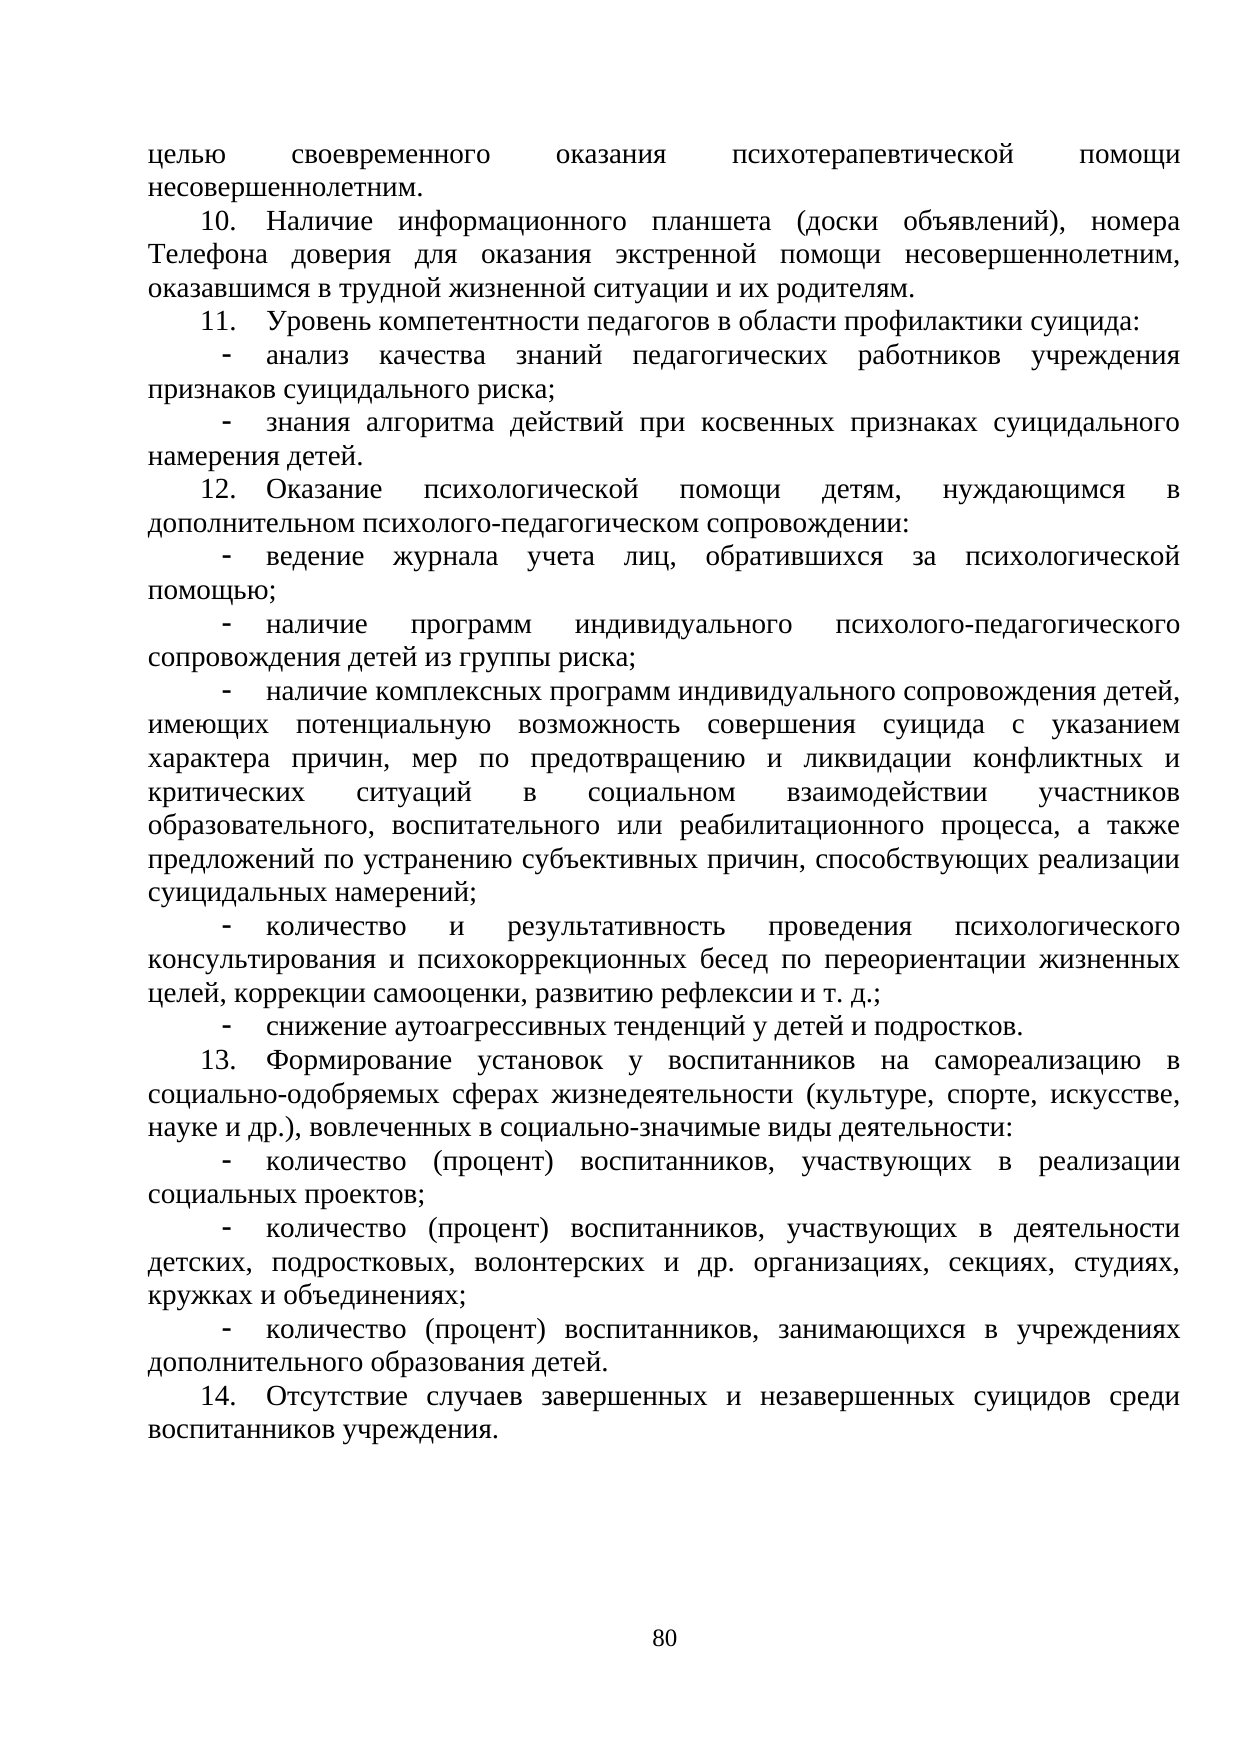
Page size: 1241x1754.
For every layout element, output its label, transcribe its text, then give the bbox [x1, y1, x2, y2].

list Отсутствие случаев завершенных и незавершенных суицидов среди воспитанников учреждения. [148, 1378, 1181, 1445]
list анализ качества знаний педагогических работников учреждения признаков суицидального риска; [148, 337, 1181, 404]
list знания алгоритма действий при косвенных признаках суицидального намерения детей. [148, 404, 1181, 471]
list количество (процент) воспитанников, участвующих в реализации социальных проектов; [148, 1143, 1181, 1210]
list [148, 136, 1181, 203]
list ведение журнала учета лиц, обратившихся за психологической помощью; [148, 538, 1181, 606]
list Наличие информационного планшета (доски объявлений), номера Телефона доверия для оказания экстренной помощи несовершеннолетним, оказавшимся в трудной жизненной ситуации и их родителям. [148, 203, 1181, 303]
list наличие программ индивидуального психолого-педагогического сопровождения детей из группы риска; [148, 606, 1181, 673]
list наличие комплексных программ индивидуального сопровождения детей, имеющих потенциальную возможность совершения суицида с указанием характера причин, мер по предотвращению и ликвидации конфликтных и критических ситуаций в социальном взаимодействии участников образовательного, воспитательного или реабилитационного процесса, а также предложений по устранению субъективных причин, способствующих реализации суицидальных намерений; [148, 673, 1181, 908]
list Формирование установок у воспитанников на самореализацию в социально-одобряемых сферах жизнедеятельности (культуре, спорте, искусстве, науке и др.), вовлеченных в социально-значимые виды деятельности: [148, 1042, 1181, 1143]
list снижение аутоагрессивных тенденций у детей и подростков. [148, 1008, 1181, 1042]
list количество (процент) воспитанников, занимающихся в учреждениях дополнительного образования детей. [148, 1311, 1181, 1378]
list Уровень компетентности педагогов в области профилактики суицида: [148, 303, 1181, 337]
list количество и результативность проведения психологического консультирования и психокоррекционных бесед по переориентации жизненных целей, коррекции самооценки, развитию рефлексии и т. д.; [148, 908, 1181, 1008]
list Оказание психологической помощи детям, нуждающимся в дополнительном психолого-педагогическом сопровождении: [148, 471, 1181, 538]
list количество (процент) воспитанников, участвующих в деятельности детских, подростковых, волонтерских и др. организациях, секциях, студиях, кружках и объединениях; [148, 1210, 1181, 1311]
